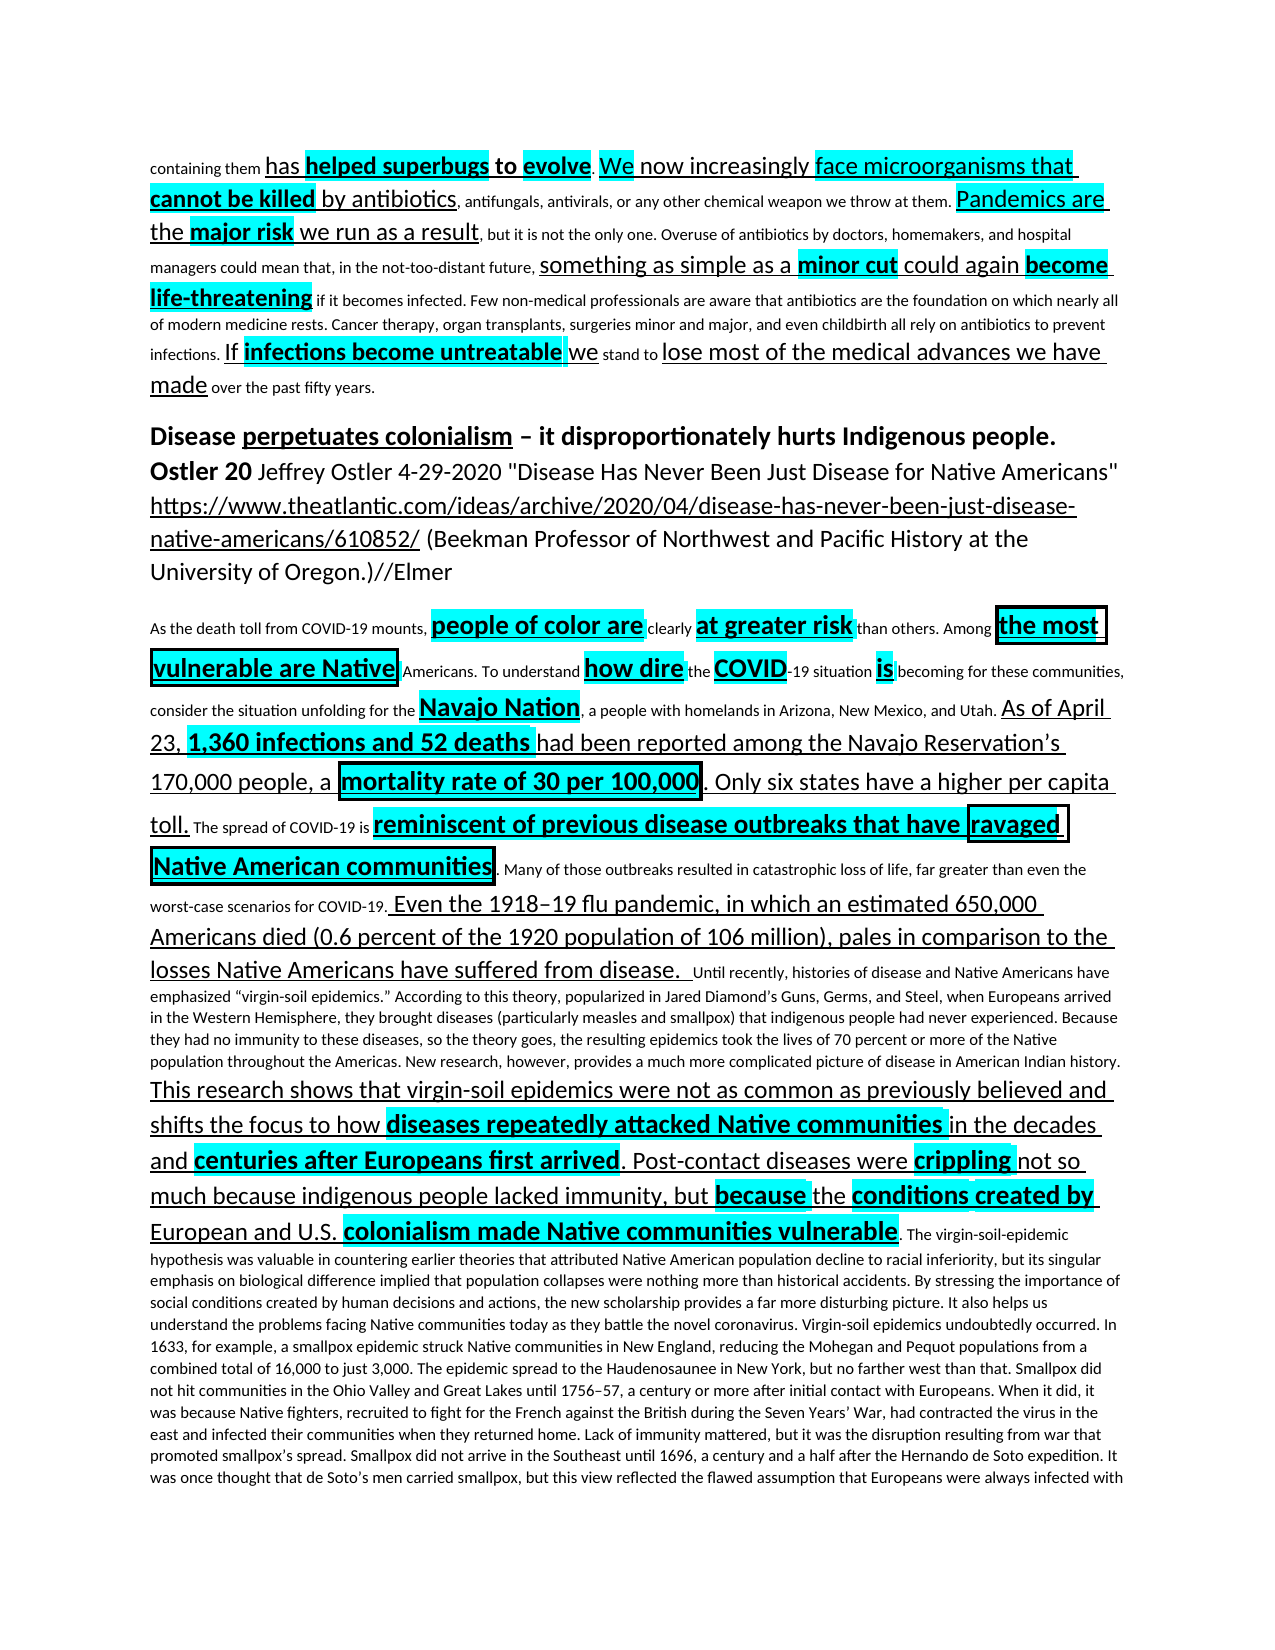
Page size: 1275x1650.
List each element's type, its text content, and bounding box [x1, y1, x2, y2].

text Ostler 20 Jeffrey Ostler 4-29-2020 "Disease Has Never Been Just Disease for Native Americans" https://www.theatlantic.com/ideas/archive/2020/04/disease-has-never-been-just-disease-native-americans/610852/ (Beekman Professor of Northwest and Pacific History at the University of Oregon.)//Elmer [150, 454, 1125, 586]
subtitle Disease perpetuates colonialism – it disproportionately hurts Indigenous people. [150, 419, 1125, 452]
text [150, 605, 1125, 1488]
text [150, 150, 1125, 400]
